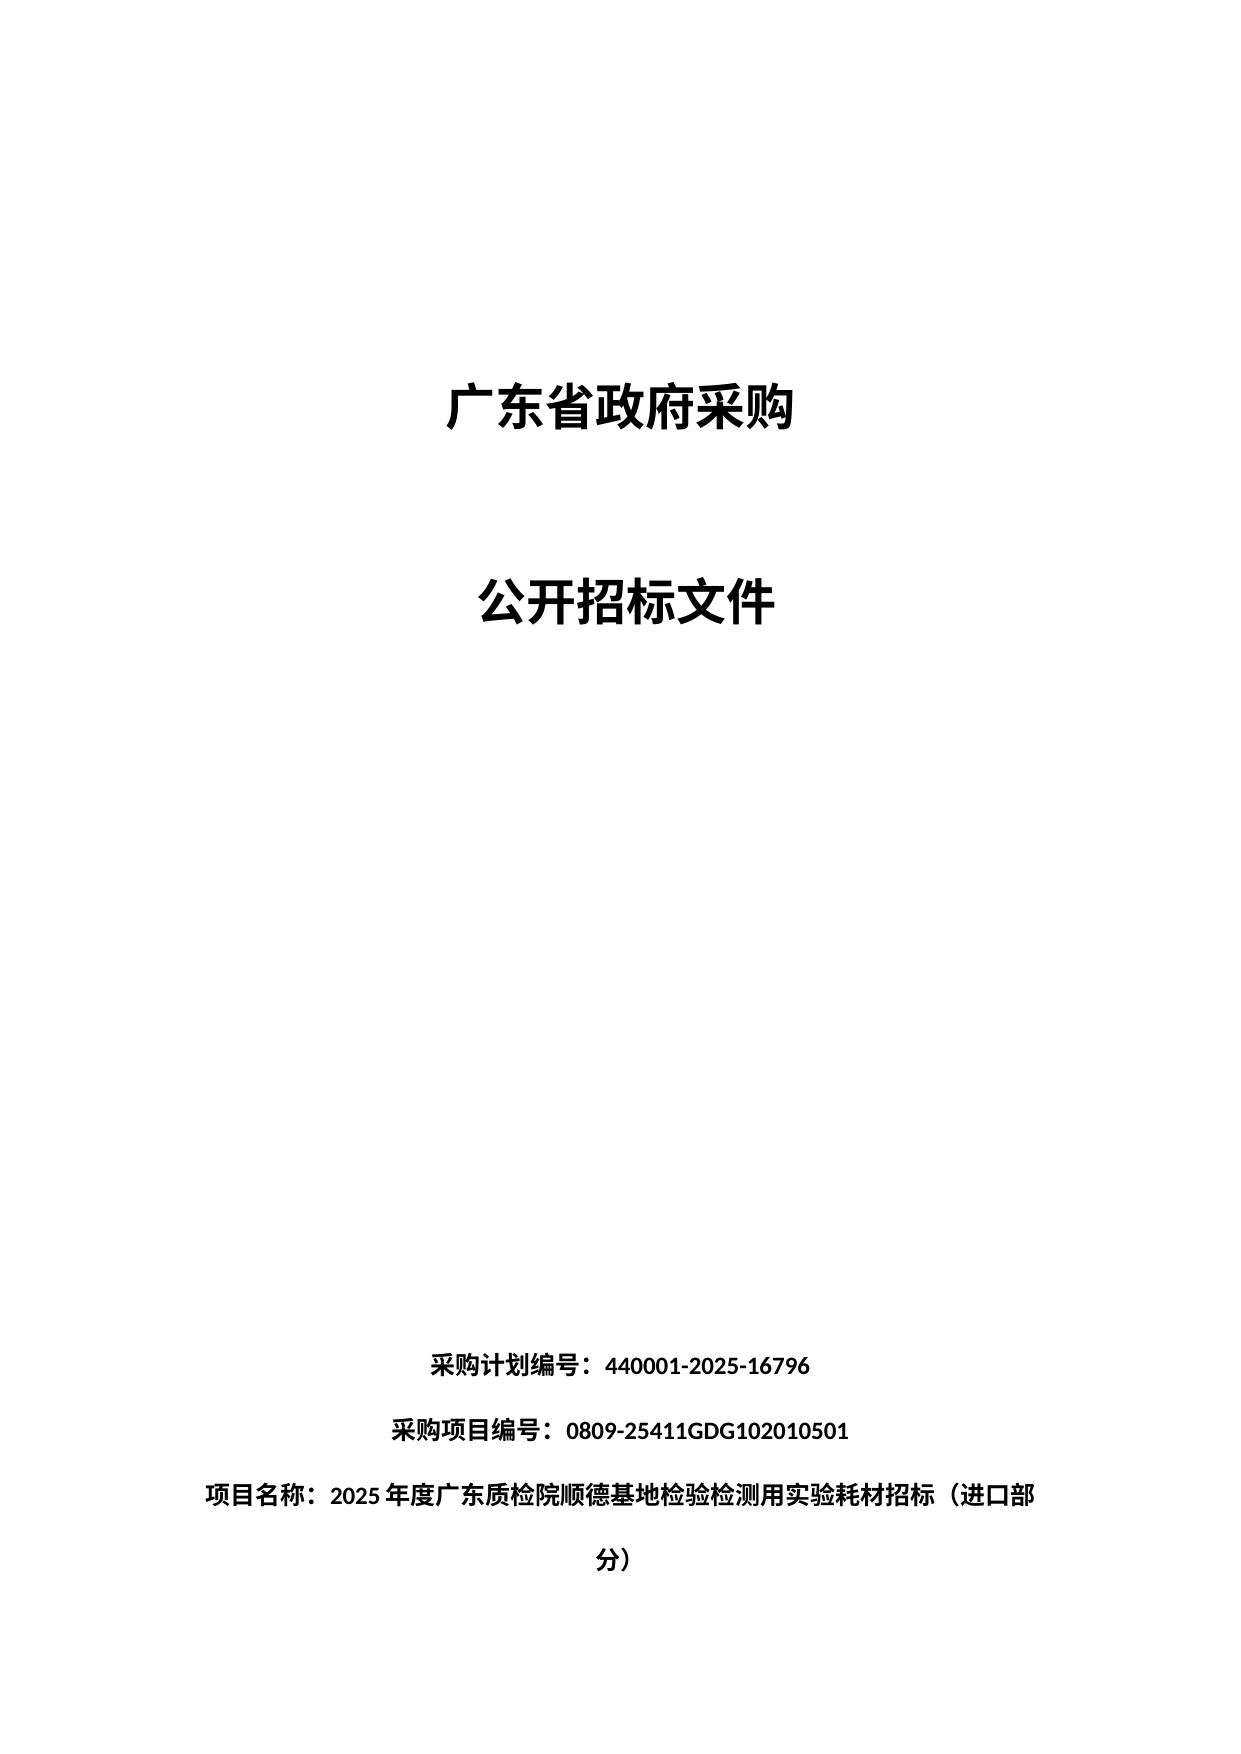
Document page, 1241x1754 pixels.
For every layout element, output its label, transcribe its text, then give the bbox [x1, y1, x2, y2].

text 项目名称：2025年度广东质检院顺德基地检验检测用实验耗材招标（进口部分） [187, 1462, 1053, 1592]
text 广东省政府采购 [187, 357, 1053, 454]
text 公开招标文件 [187, 552, 1053, 1332]
text 采购计划编号：440001-2025-16796 [187, 1332, 1053, 1397]
text 采购项目编号：0809-25411GDG102010501 [187, 1397, 1053, 1462]
